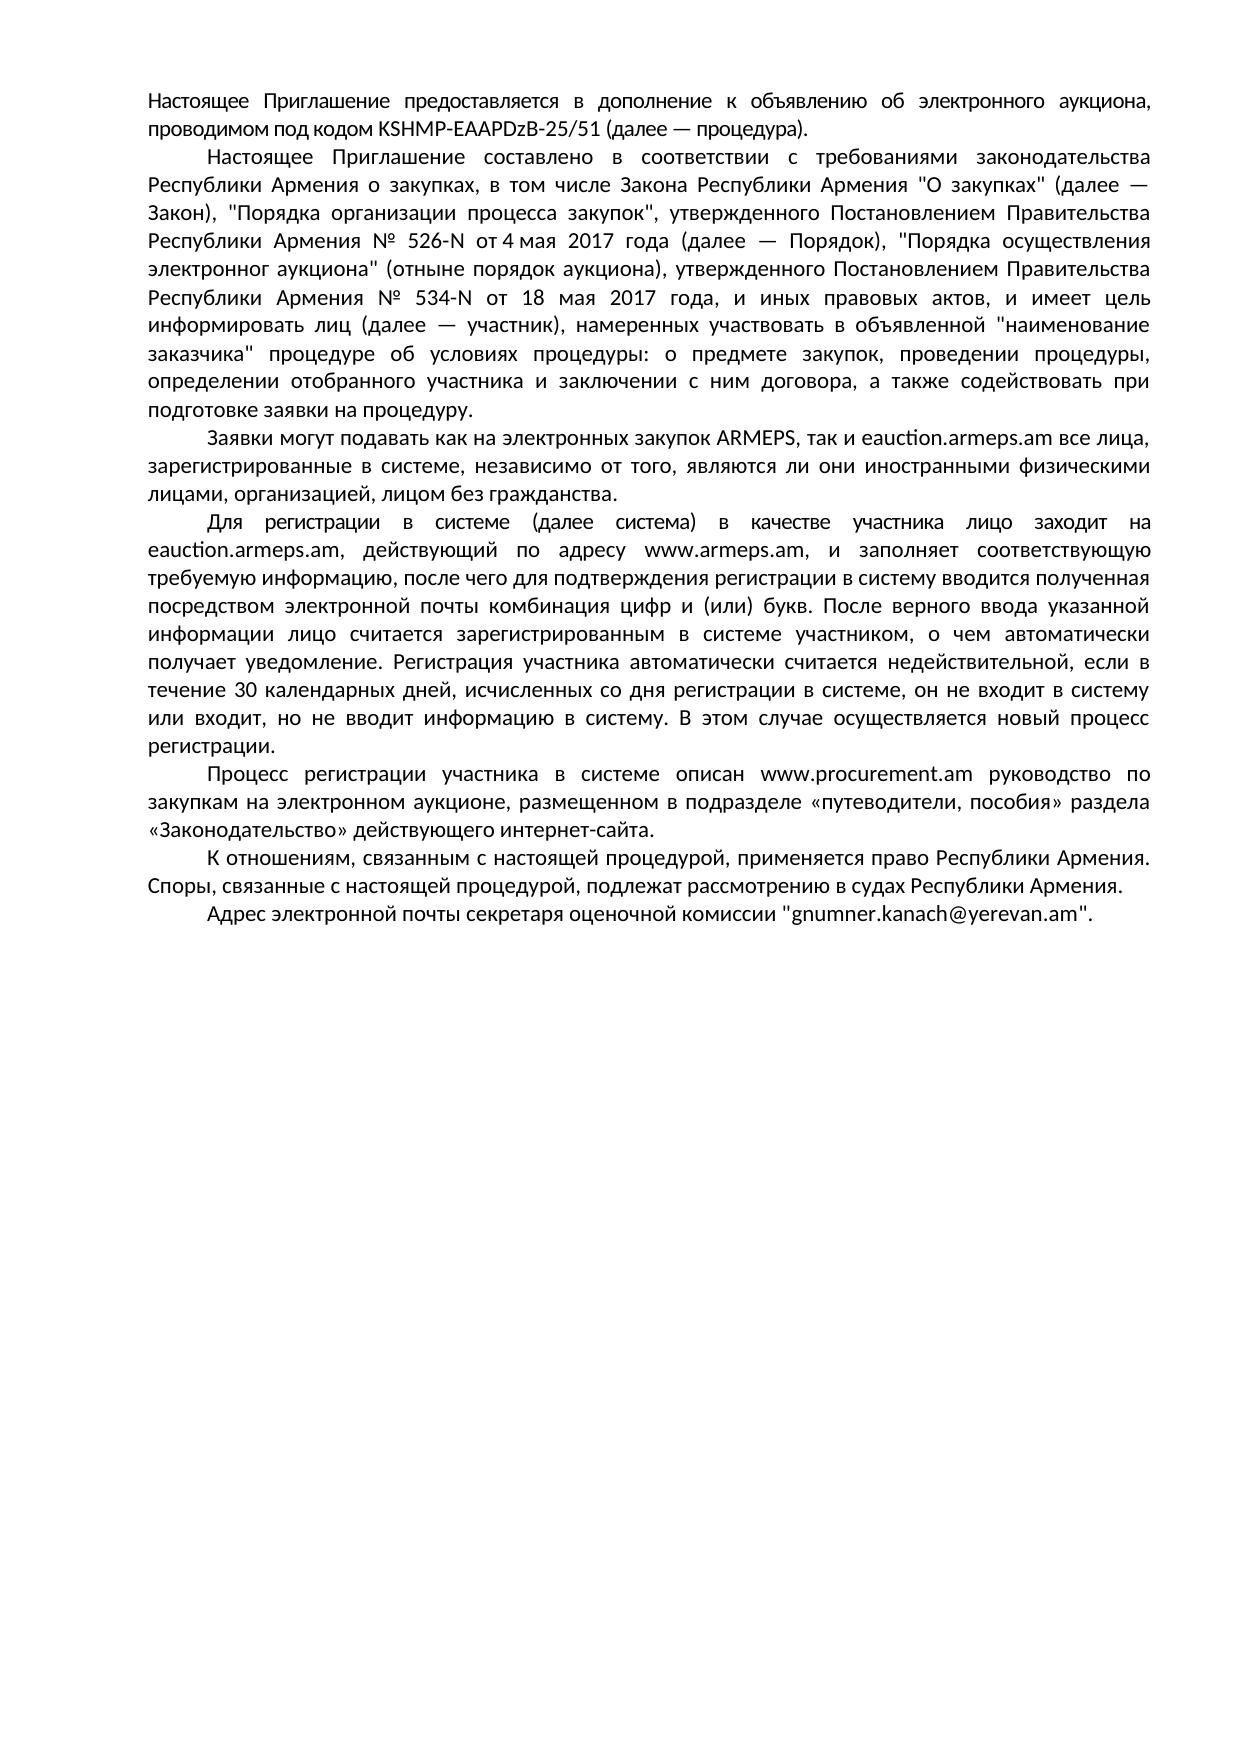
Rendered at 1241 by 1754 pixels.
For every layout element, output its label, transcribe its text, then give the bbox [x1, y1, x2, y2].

text Заявки могут подавать как на электронных закупок ARMEPS, так и eauction.armeps.am все лица, зарегистрированные в системе, независимо от того, являются ли они иностранными физическими лицами, организацией, лицом без гражданства. [148, 423, 1152, 507]
text Адрес электронной почты секретаря оценочной комиссии "gnumner.kanach@yerevan.am". [148, 899, 1152, 927]
text Для регистрации в системе (далее система) в качестве участника лицо заходит на eauction.armeps.am, действующий по адресу www.armeps.am, и заполняет соответствующую требуемую информацию, после чего для подтверждения регистрации в систему вводится полученная посредством электронной почты комбинация цифр и (или) букв. После верного ввода указанной информации лицо считается зарегистрированным в системе участником, о чем автоматически получает уведомление. Регистрация участника автоматически считается недействительной, если в течение 30 календарных дней, исчисленных со дня регистрации в системе, он не входит в систему или входит, но не вводит информацию в систему. В этом случае осуществляется новый процесс регистрации. [148, 507, 1152, 759]
text Настоящее Приглашение предоставляется в дополнение к объявлению об электронного аукциона, проводимом под кодом KSHMP-EAAPDzB-25/51 (далее — процедура). [148, 86, 1152, 142]
text Настоящее Приглашение составлено в соответствии с требованиями законодательства Республики Армения о закупках, в том числе Закона Республики Армения "О закупках" (далее — Закон), "Порядка организации процесса закупок", утвержденного Постановлением Правительства Республики Армения № 526-N от 4 мая 2017 года (далее — Порядок), "Порядка осуществления электронног аукциона" (отныне порядок аукциона), утвержденного Постановлением Правительства Республики Армения № 534-N от 18 мая 2017 года, и иных правовых актов, и имеет цель информировать лиц (далее — участник), намеренных участвовать в объявленной "наименование заказчика" процедуре об условиях процедуры: о предмете закупок, проведении процедуры, определении отобранного участника и заключении с ним договора, а также содействовать при подготовке заявки на процедуру. [148, 142, 1152, 423]
text К отношениям, связанным с настоящей процедурой, применяется право Республики Армения. Споры, связанные с настоящей процедурой, подлежат рассмотрению в судах Республики Армения. [148, 843, 1152, 899]
text Процесс регистрации участника в системе описан www.procurement.am руководство по закупкам на электронном аукционе, размещенном в подразделе «путеводители, пособия» раздела «Законодательство» действующего интернет-сайта. [148, 759, 1152, 843]
